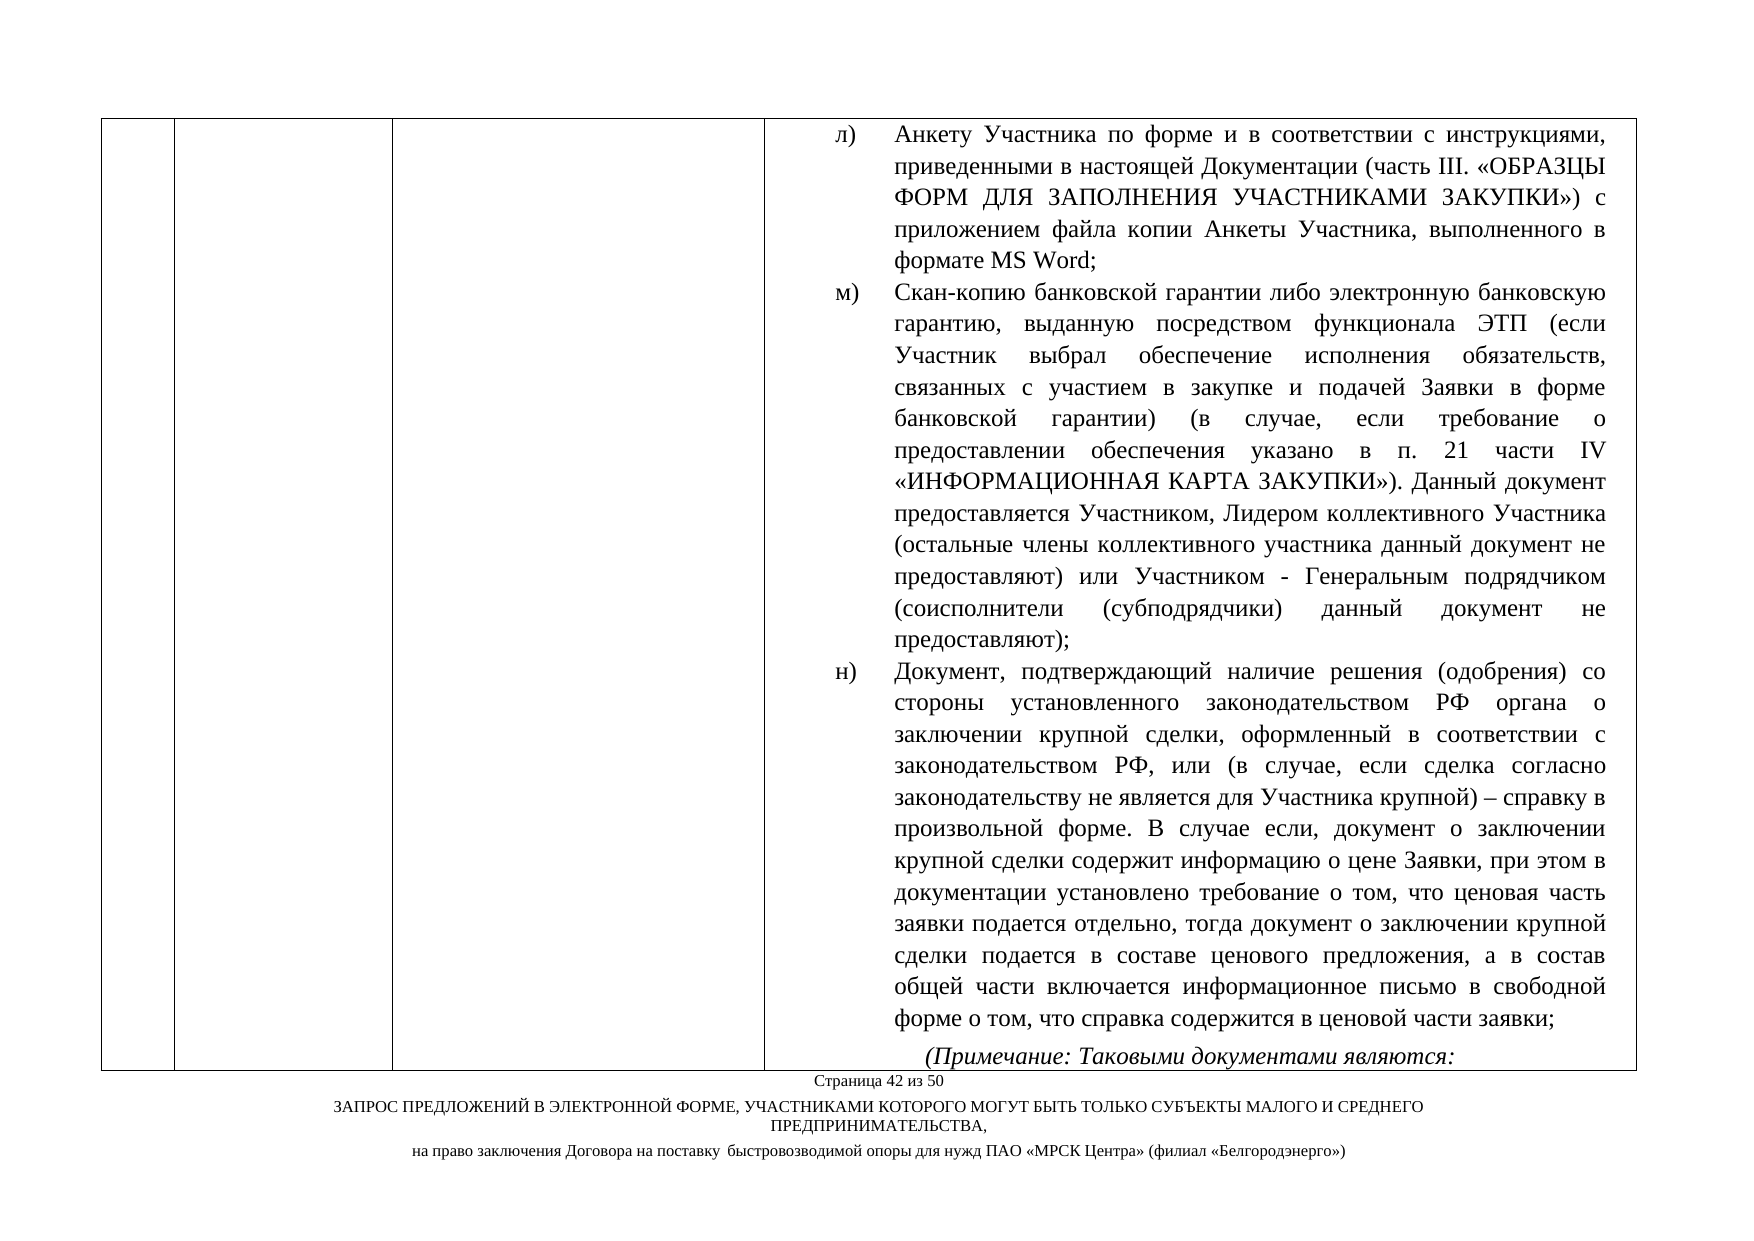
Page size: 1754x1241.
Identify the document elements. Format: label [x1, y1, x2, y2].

table_cell [393, 119, 764, 1069]
table_cell [765, 119, 1636, 1069]
table_cell [175, 119, 392, 1069]
table_cell [102, 119, 174, 1069]
